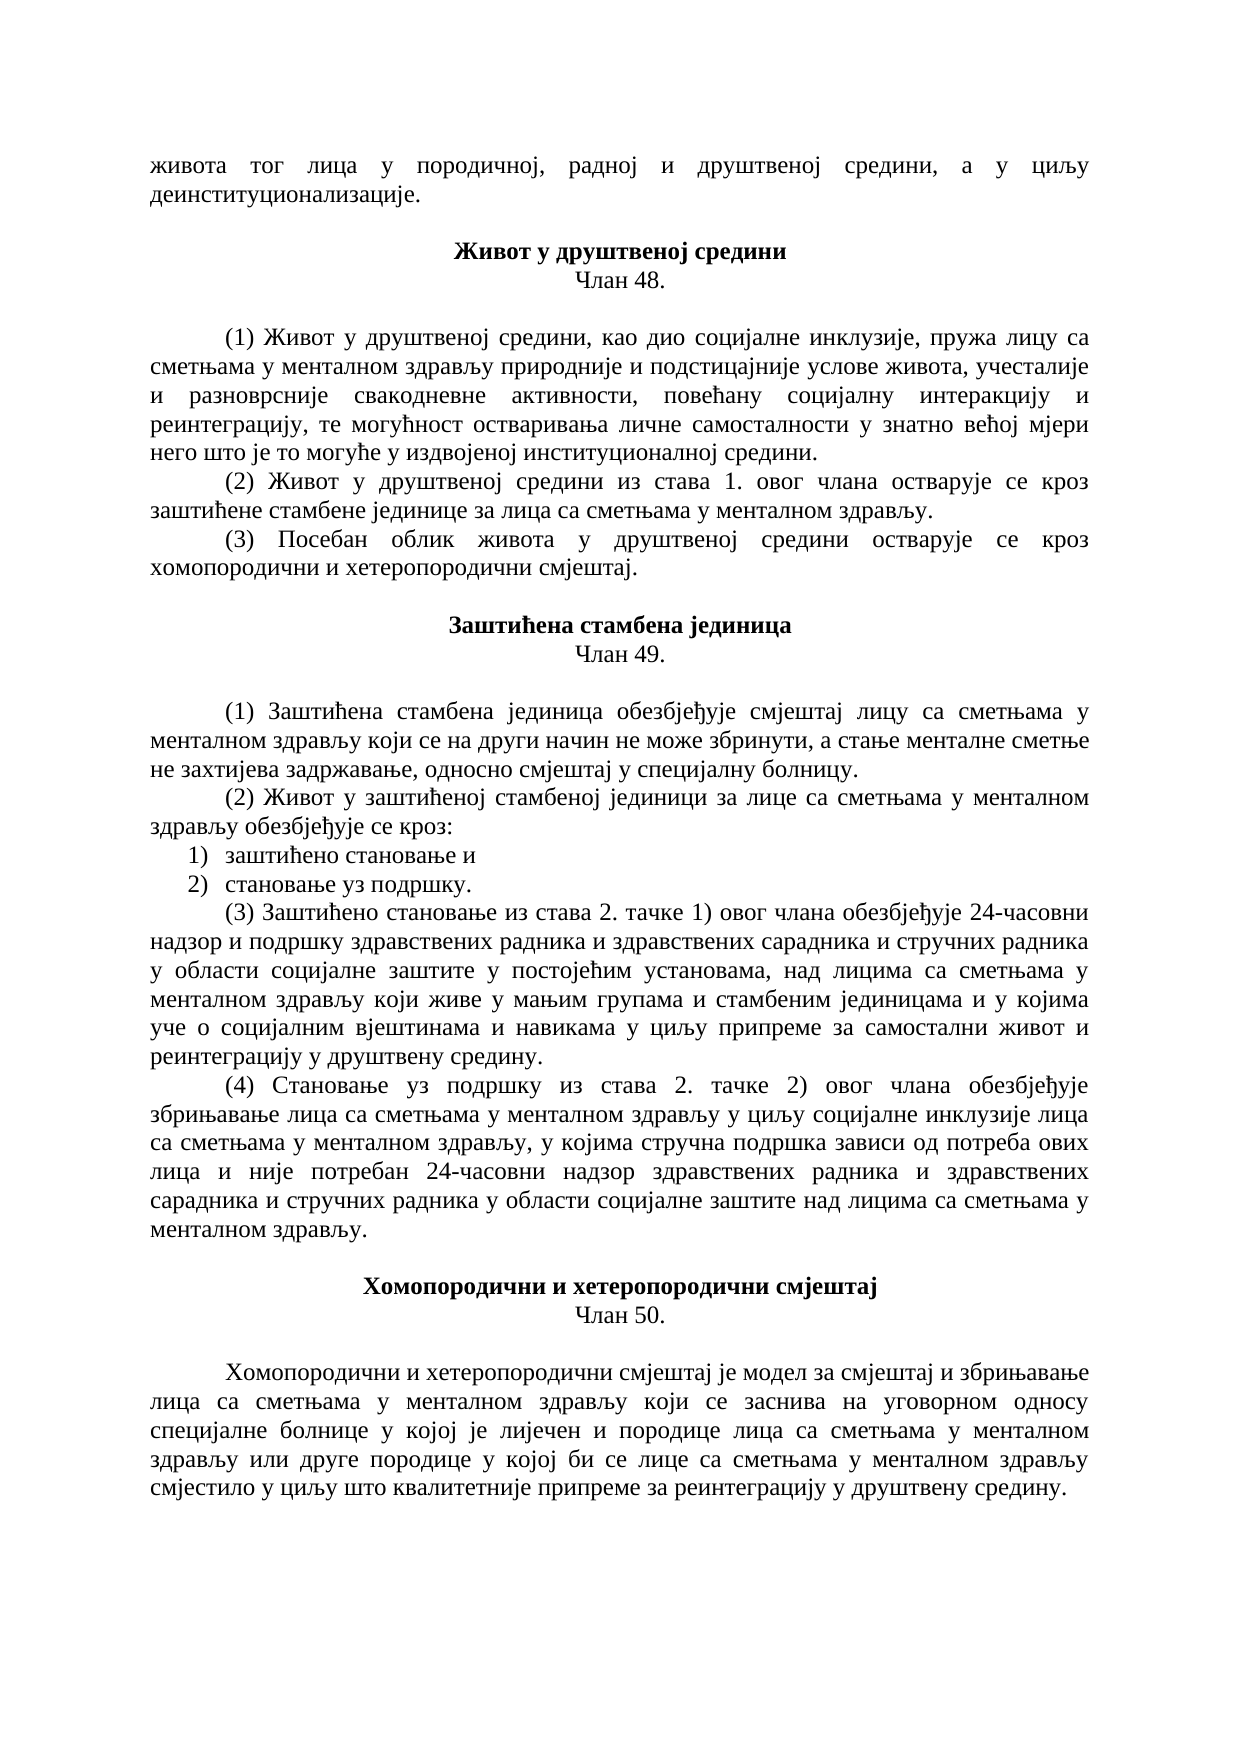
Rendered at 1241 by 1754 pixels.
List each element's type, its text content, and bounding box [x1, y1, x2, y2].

text (2) Живот у друштвеној средини из става 1. овог члана остварује се кроз заштићене стамбене јединице за лица са сметњама у менталном здрављу. [150, 466, 1090, 524]
text Хомопородични и хетеропородични смјештај [150, 1271, 1090, 1300]
text Заштићена стамбена јединица [150, 610, 1090, 639]
text Хомопородични и хетеропородични смјештај је модел за смјештај и збрињавање лица са сметњама у менталном здрављу који се заснива на уговорном односу специјалне болнице у којој је лијечен и породице лица са сметњама у менталном здрављу или друге породице у којој би се лице са сметњама у менталном здрављу смјестило у циљу што квалитетније припреме за реинтеграцију у друштвену средину. [150, 1357, 1090, 1501]
list становање уз подршку. [187, 869, 1090, 897]
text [150, 150, 1090, 207]
text Члан 48. [150, 265, 1090, 294]
text Члан 49. [150, 639, 1090, 667]
text (3) Заштићено становање из става 2. тачке 1) овог члана обезбјеђује 24-часовни надзор и подршку здравствених радника и здравствених сарадника и стручних радника у области социјалне заштите у постојећим установама, над лицима са сметњама у менталном здрављу који живе у мањим групама и стамбеним јединицама и у којима уче о социјалним вјештинама и навикама у циљу припреме за самостални живот и реинтеграцију у друштвену средину. [150, 897, 1090, 1070]
text (1) Живот у друштвеној средини, као дио социјалне инклузије, пружа лицу са сметњама у менталном здрављу природније и подстицајније услове живота, учесталије и разноврсније свакодневне активности, повећану социјалну интеракцију и реинтеграцију, те могућност остваривања личне самосталности у знатно већој мјери него што је то могуће у издвојеној институционалној средини. [150, 322, 1090, 466]
text (2) Живот у заштићеној стамбеној јединици за лице са сметњама у менталном здрављу обезбјеђује се кроз: [150, 782, 1090, 840]
text (3) Посебан облик живота у друштвеној средини остварује се кроз хомопородични и хетеропородични смјештај. [150, 524, 1090, 581]
text (4) Становање уз подршку из става 2. тачке 2) овог члана обезбјеђује збрињавање лица са сметњама у менталном здрављу у циљу социјалне инклузије лица са сметњама у менталном здрављу, у којима стручна подршка зависи од потреба ових лица и није потребан 24-часовни надзор здравствених радника и здравствених сарадника и стручних радника у области социјалне заштите над лицима са сметњама у менталном здрављу. [150, 1070, 1090, 1242]
text Члан 50. [150, 1300, 1090, 1329]
list заштићено становање и [187, 840, 1090, 869]
text Живот у друштвеној средини [150, 236, 1090, 265]
text (1) Заштићена стамбена јединица обезбјеђује смјештај лицу са сметњама у менталном здрављу који се на други начин не може збринути, а стање менталне сметње не захтијева задржавање, односно смјештај у специјалну болницу. [150, 696, 1090, 782]
